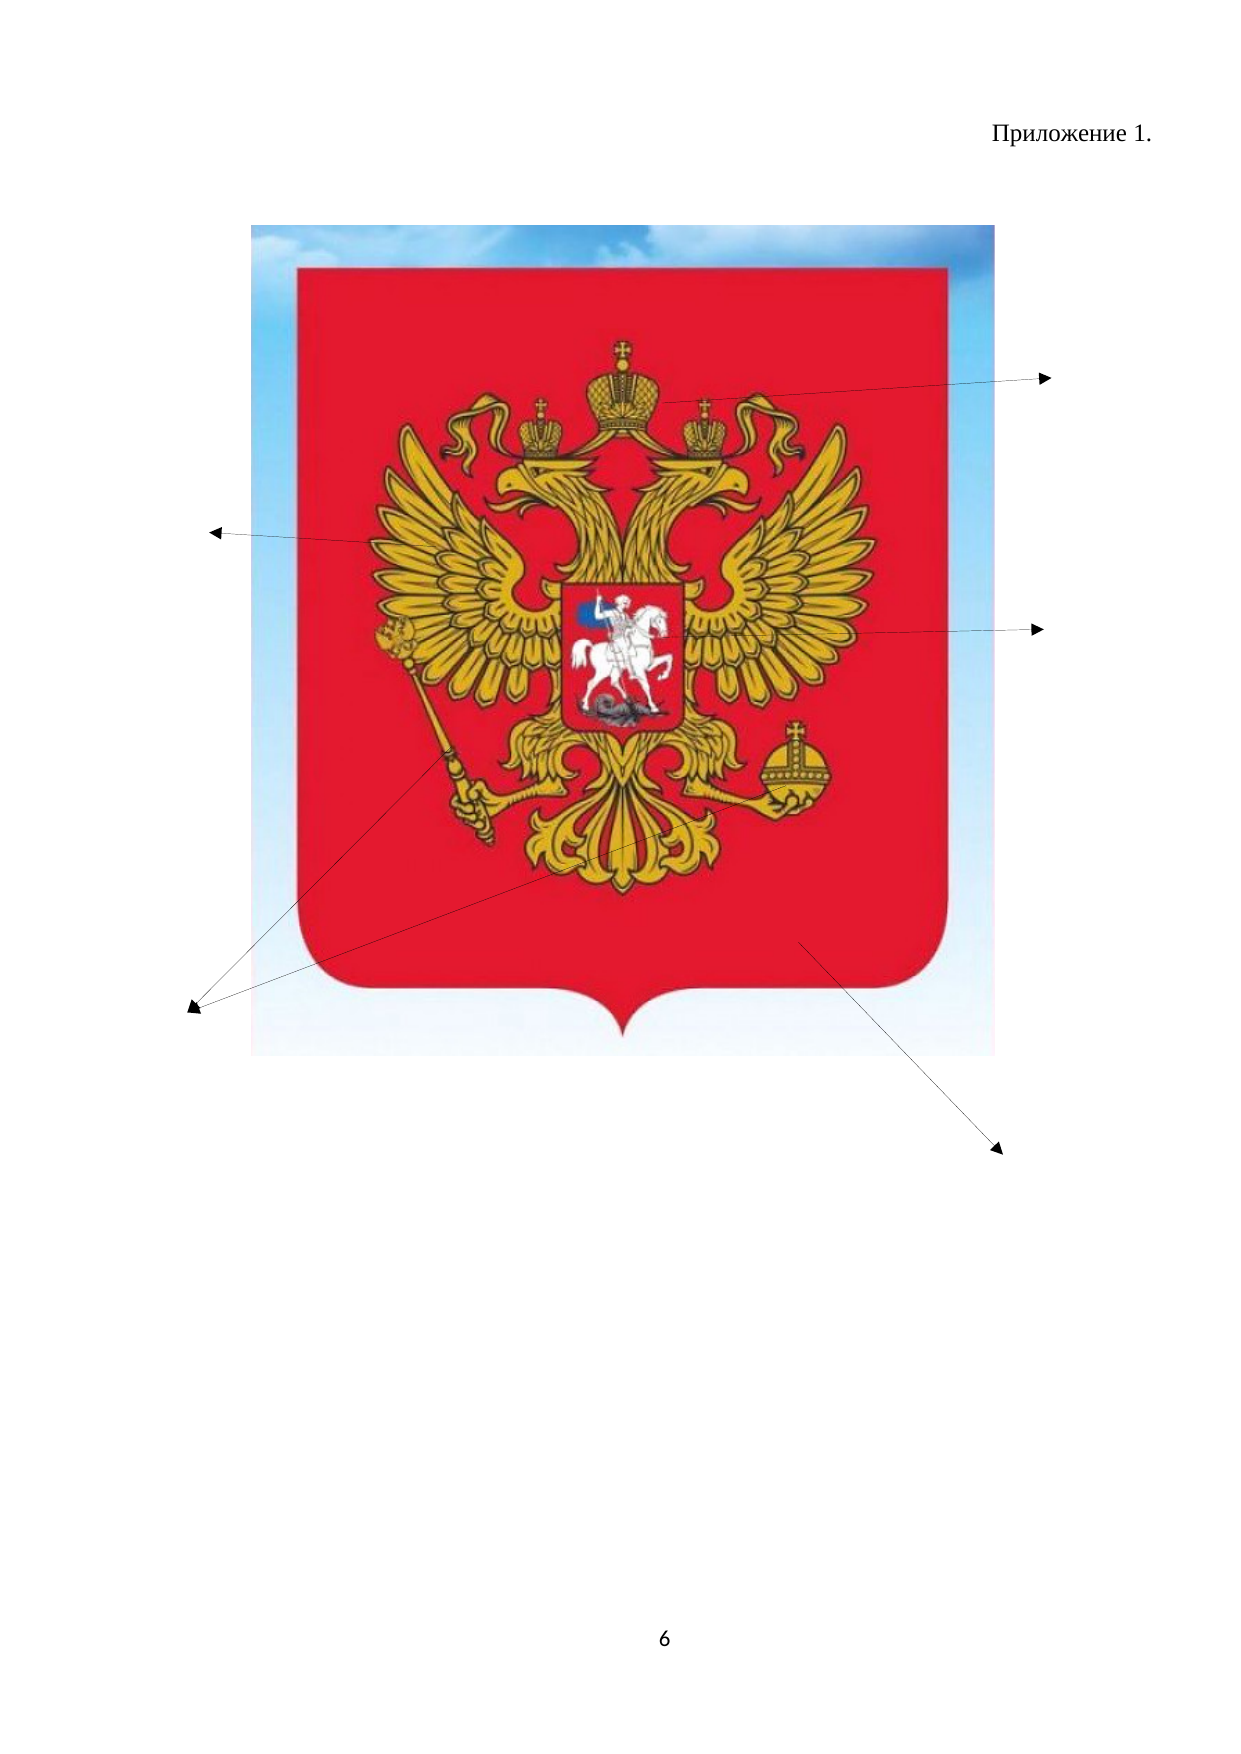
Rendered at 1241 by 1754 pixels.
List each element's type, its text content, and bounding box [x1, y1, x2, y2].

picture [251, 225, 995, 1056]
text Приложение 1. [177, 118, 1152, 147]
